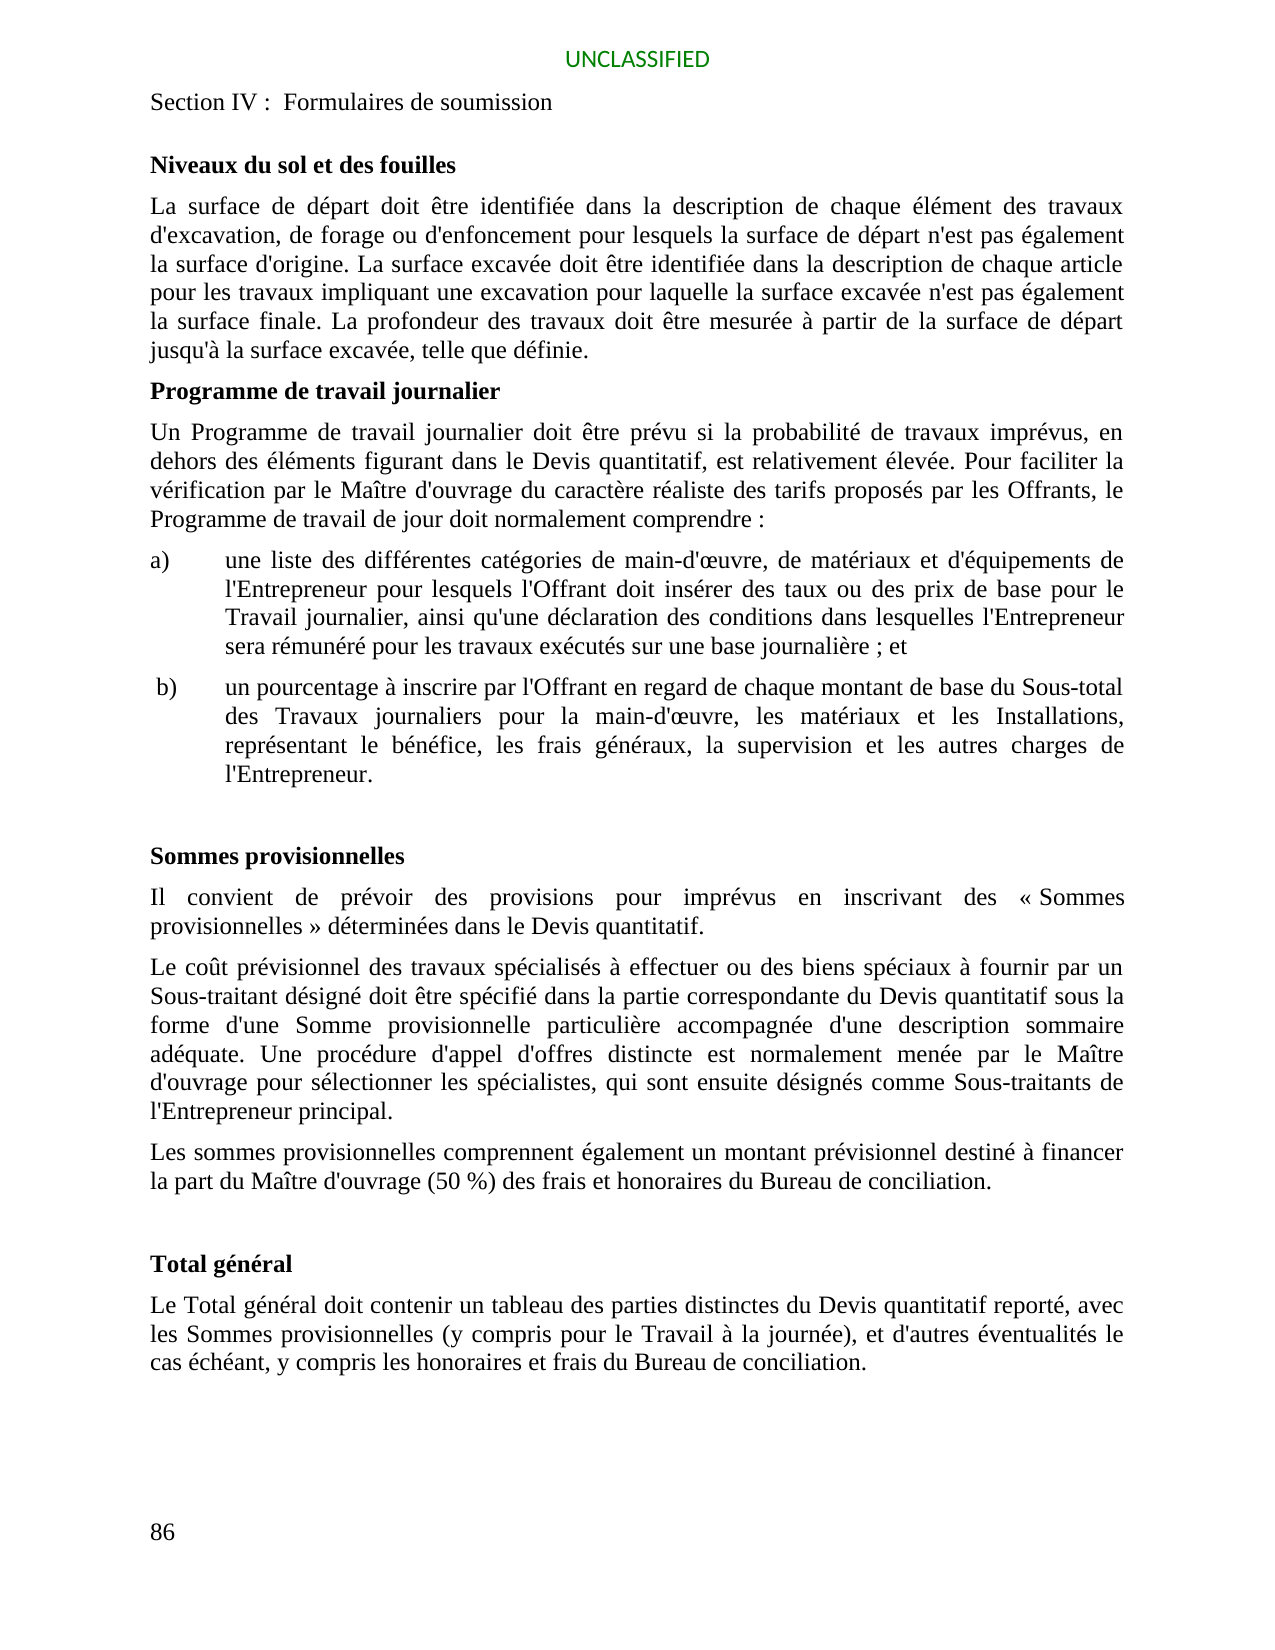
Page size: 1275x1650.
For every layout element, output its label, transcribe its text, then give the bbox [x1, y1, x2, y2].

text a) une liste des différentes catégories de main-d'œuvre, de matériaux et d'équipements de l'Entrepreneur pour lesquels l'Offrant doit insérer des taux ou des prix de base pour le Travail journalier, ainsi qu'une déclaration des conditions dans lesquelles l'Entrepreneur sera rémunéré pour les travaux exécutés sur une base journalière ; et [150, 545, 1125, 660]
text La surface de départ doit être identifiée dans la description de chaque élément des travaux d'excavation, de forage ou d'enfoncement pour lesquels la surface de départ n'est pas également la surface d'origine. La surface excavée doit être identifiée dans la description de chaque article pour les travaux impliquant une excavation pour laquelle la surface excavée n'est pas également la surface finale. La profondeur des travaux doit être mesurée à partir de la surface de départ jusqu'à la surface excavée, telle que définie. [150, 191, 1125, 364]
text Un Programme de travail journalier doit être prévu si la probabilité de travaux imprévus, en dehors des éléments figurant dans le Devis quantitatif, est relativement élevée. Pour faciliter la vérification par le Maître d'ouvrage du caractère réaliste des tarifs proposés par les Offrants, le Programme de travail de jour doit normalement comprendre : [150, 417, 1125, 532]
text Il convient de prévoir des provisions pour imprévus en inscrivant des « Sommes provisionnelles » déterminées dans le Devis quantitatif. [150, 882, 1125, 940]
text Niveaux du sol et des fouilles [150, 150, 1125, 179]
text Programme de travail journalier [150, 376, 1125, 405]
text Le Total général doit contenir un tableau des parties distinctes du Devis quantitatif reporté, avec les Sommes provisionnelles (y compris pour le Travail à la journée), et d'autres éventualités le cas échéant, y compris les honoraires et frais du Bureau de conciliation. [150, 1290, 1125, 1376]
text Total général [150, 1249, 1125, 1277]
text Le coût prévisionnel des travaux spécialisés à effectuer ou des biens spéciaux à fournir par un Sous-traitant désigné doit être spécifié dans la partie correspondante du Devis quantitatif sous la forme d'une Somme provisionnelle particulière accompagnée d'une description sommaire adéquate. Une procédure d'appel d'offres distincte est normalement menée par le Maître d'ouvrage pour sélectionner les spécialistes, qui sont ensuite désignés comme Sous-traitants de l'Entrepreneur principal. [150, 952, 1125, 1125]
text b) un pourcentage à inscrire par l'Offrant en regard de chaque montant de base du Sous-total des Travaux journaliers pour la main-d'œuvre, les matériaux et les Installations, représentant le bénéfice, les frais généraux, la supervision et les autres charges de l'Entrepreneur. [150, 672, 1125, 787]
text Sommes provisionnelles [150, 841, 1125, 870]
text Les sommes provisionnelles comprennent également un montant prévisionnel destiné à financer la part du Maître d'ouvrage (50 %) des frais et honoraires du Bureau de conciliation. [150, 1137, 1125, 1195]
